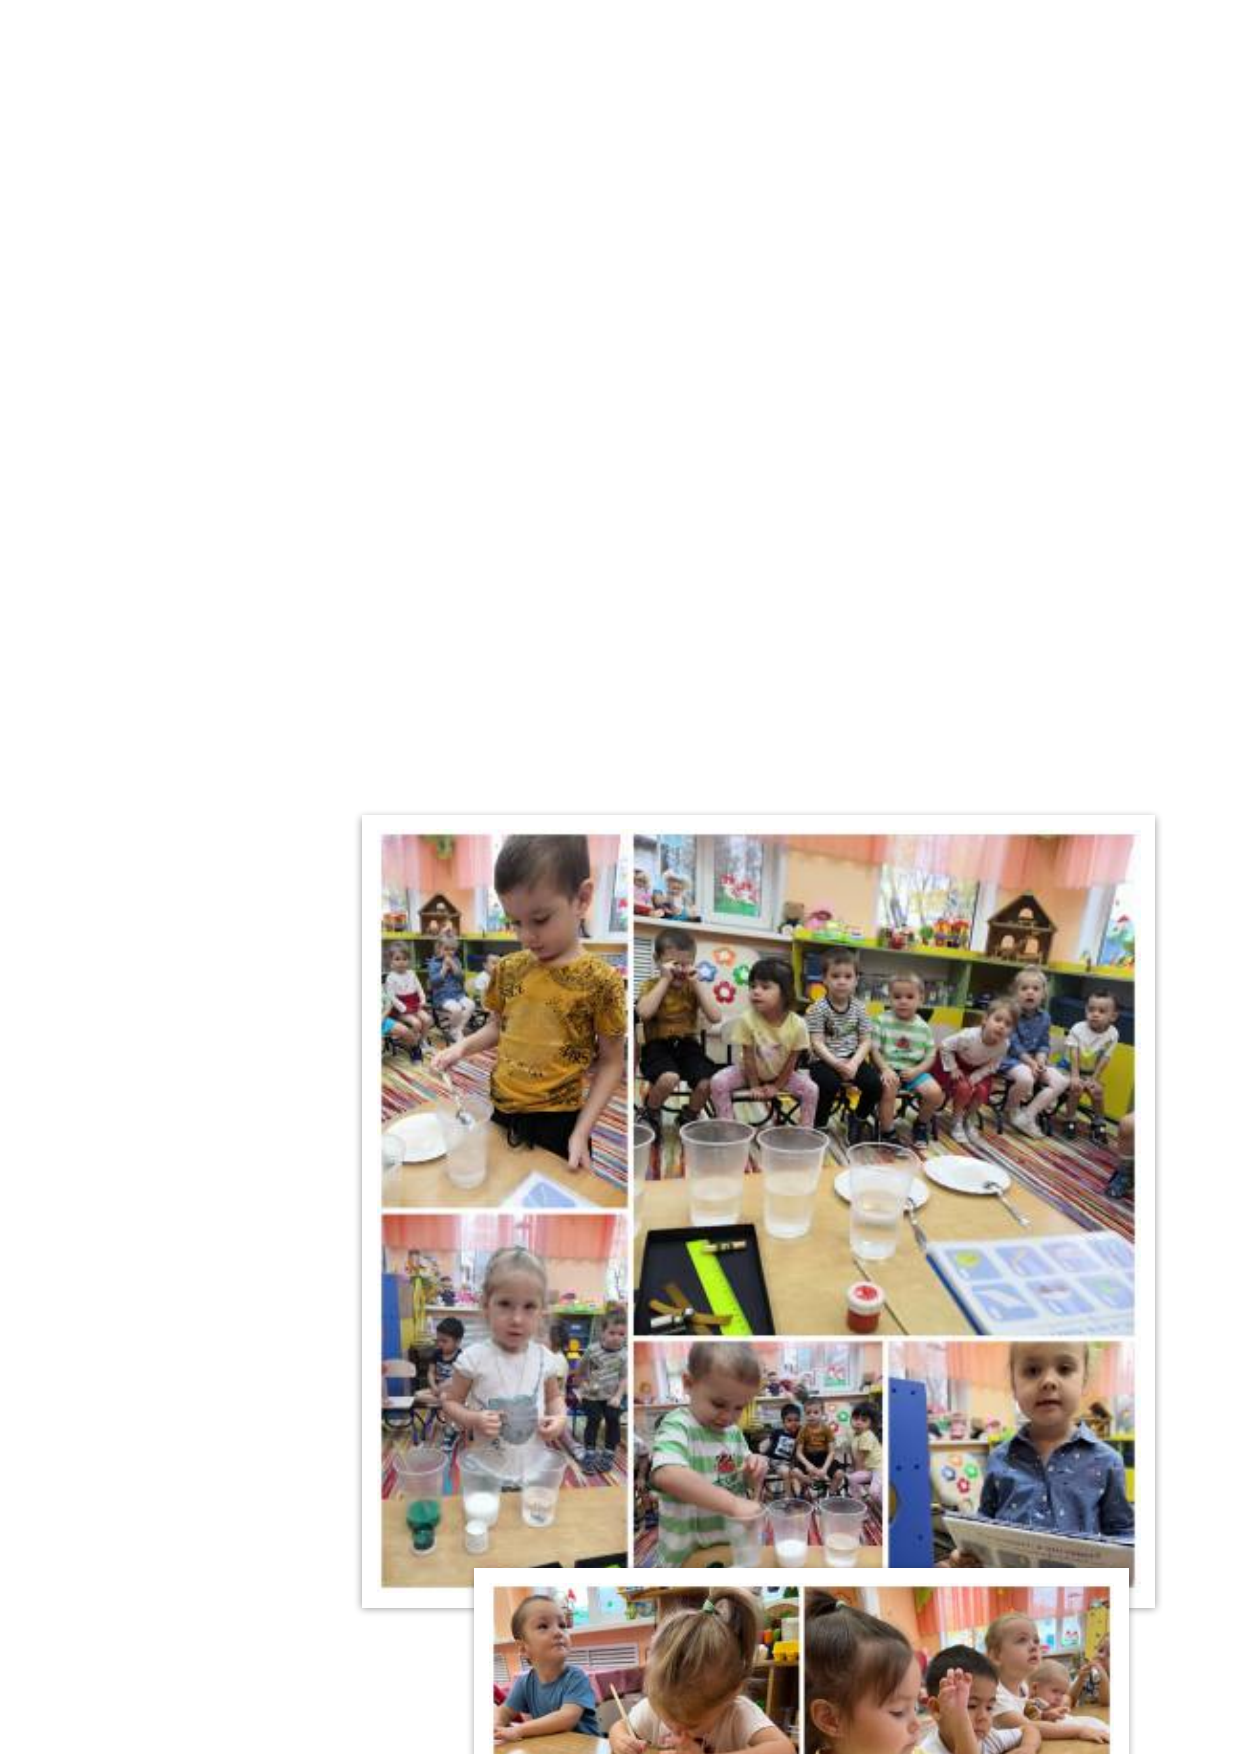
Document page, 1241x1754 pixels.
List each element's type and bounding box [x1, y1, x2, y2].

picture [489, 1583, 1114, 1754]
picture [377, 829, 1141, 1593]
